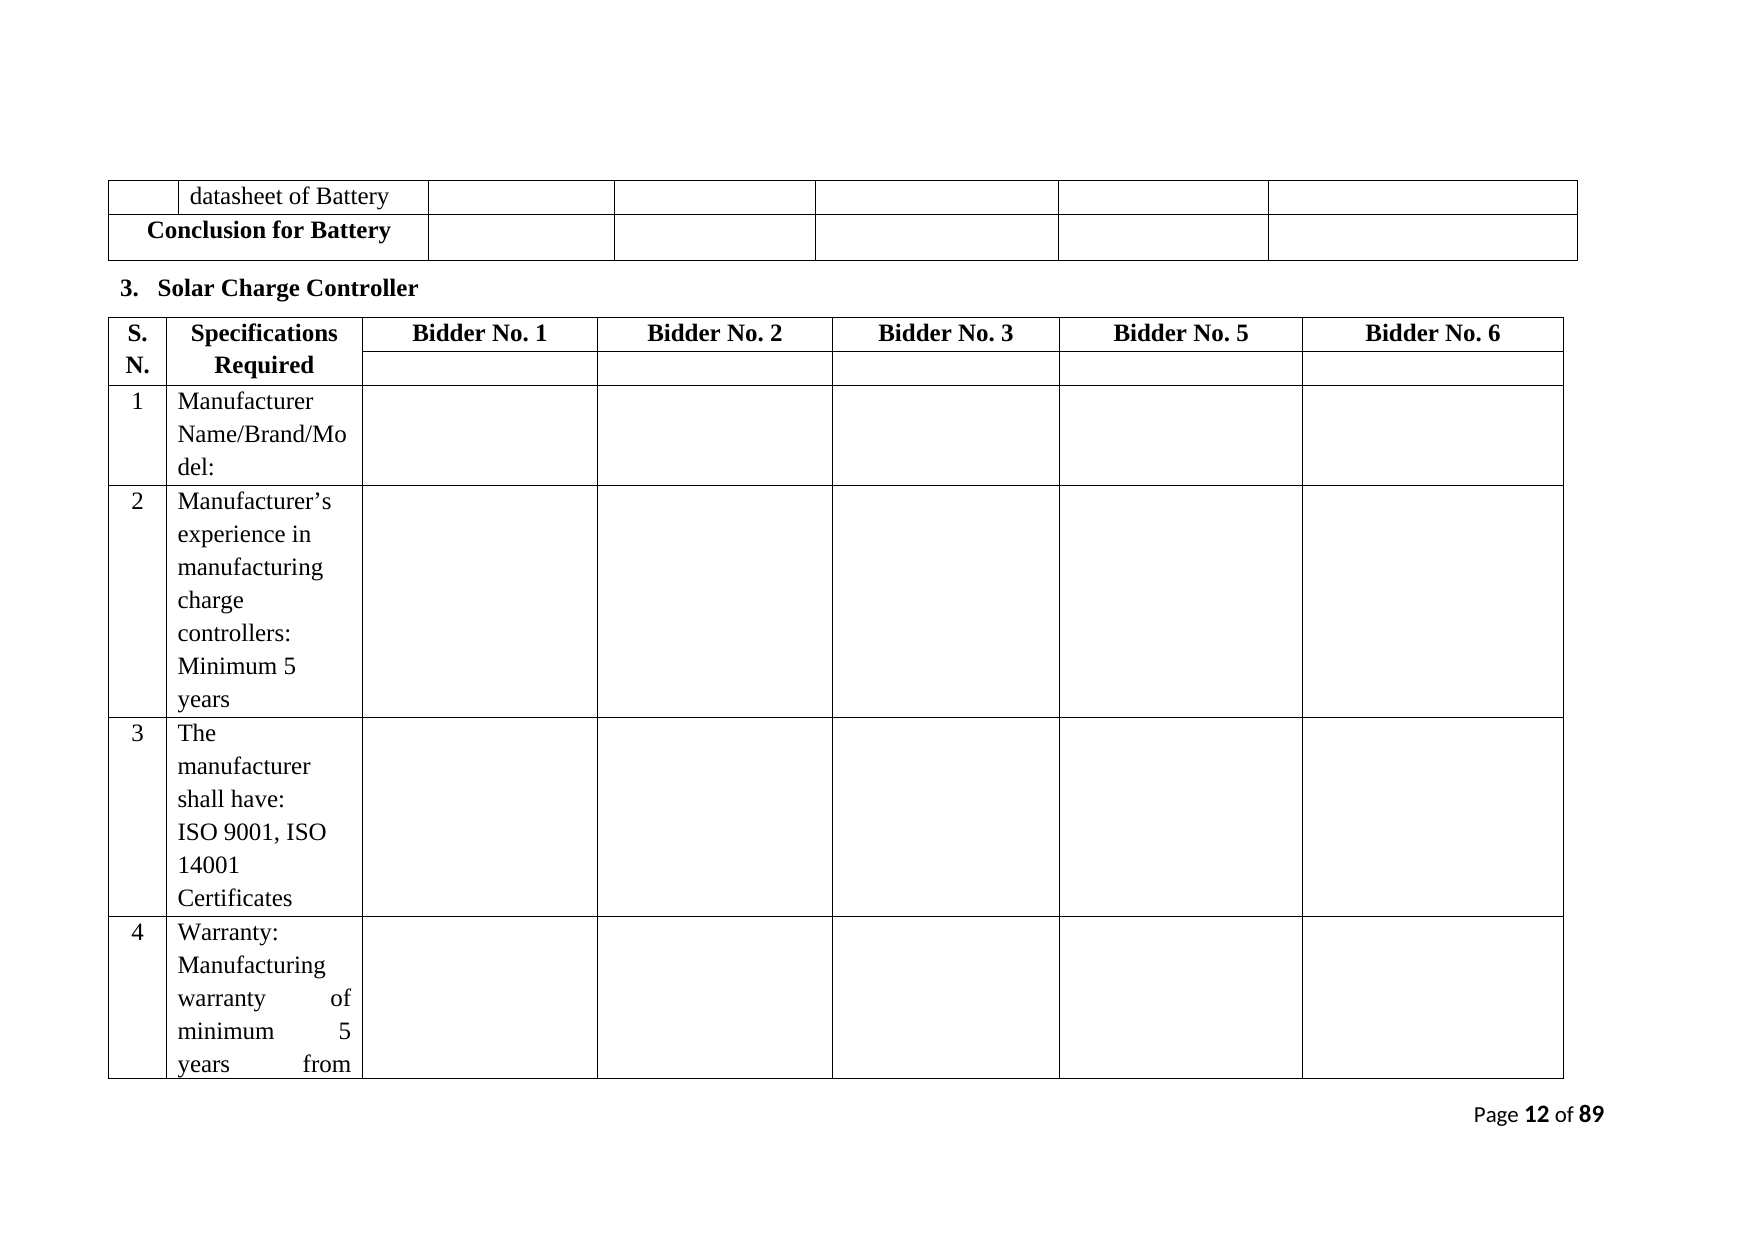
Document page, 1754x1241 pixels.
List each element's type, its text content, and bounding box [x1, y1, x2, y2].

table_cell [833, 486, 1059, 717]
table_cell [363, 386, 597, 485]
table_cell [1059, 181, 1268, 214]
table_header Bidder No. 3 [833, 318, 1059, 351]
table_cell [1060, 486, 1302, 717]
table_cell [615, 215, 815, 260]
table_header Bidder No. 5 [1060, 318, 1302, 351]
table_header Bidder No. 6 [1303, 318, 1563, 351]
table_cell [1303, 386, 1563, 485]
table_cell Conclusion for Battery [109, 215, 428, 260]
table_cell [833, 386, 1059, 485]
table_cell [1060, 386, 1302, 485]
table_cell 17 [109, 181, 178, 214]
table_header Bidder No. 1 [363, 318, 597, 351]
list Solar Charge Controller [120, 273, 1604, 302]
table_cell [429, 181, 614, 214]
table_header Bidder No. 2 [598, 318, 832, 351]
table_cell 1 [109, 386, 166, 485]
table_cell [816, 215, 1058, 260]
table_cell [1269, 181, 1577, 214]
table_cell [1269, 215, 1577, 260]
table_cell [363, 352, 597, 385]
table_cell [363, 718, 597, 916]
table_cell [167, 917, 362, 1078]
table_cell [833, 917, 1059, 1078]
table_cell 3 [109, 718, 166, 916]
table_cell [1060, 917, 1302, 1078]
table_cell [598, 718, 832, 916]
table_cell The manufacturer shall have: ISO 9001, ISO 14001 Certificates [167, 718, 362, 916]
table_header Specifications Required [167, 318, 362, 385]
table_cell [598, 486, 832, 717]
table_cell [833, 718, 1059, 916]
table_cell 2 [109, 486, 166, 717]
table_cell [598, 352, 832, 385]
table_cell 4 [109, 917, 166, 1078]
table_cell Manufacturer’s experience in manufacturing charge controllers: Minimum 5 years [167, 486, 362, 717]
table_cell [598, 386, 832, 485]
table_cell [363, 917, 597, 1078]
table_cell [833, 352, 1059, 385]
table_cell [1059, 215, 1268, 260]
table_cell [1303, 486, 1563, 717]
table_cell [598, 917, 832, 1078]
table_cell [1303, 352, 1563, 385]
table_cell [816, 181, 1058, 214]
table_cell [179, 181, 428, 214]
table_header S.N. [109, 318, 166, 385]
table_cell [1060, 352, 1302, 385]
table_cell [1303, 718, 1563, 916]
table_cell [1060, 718, 1302, 916]
table_cell [615, 181, 815, 214]
table_cell [363, 486, 597, 717]
table_cell [1303, 917, 1563, 1078]
table_cell [429, 215, 614, 260]
table_cell Manufacturer Name/Brand/Model: [167, 386, 362, 485]
